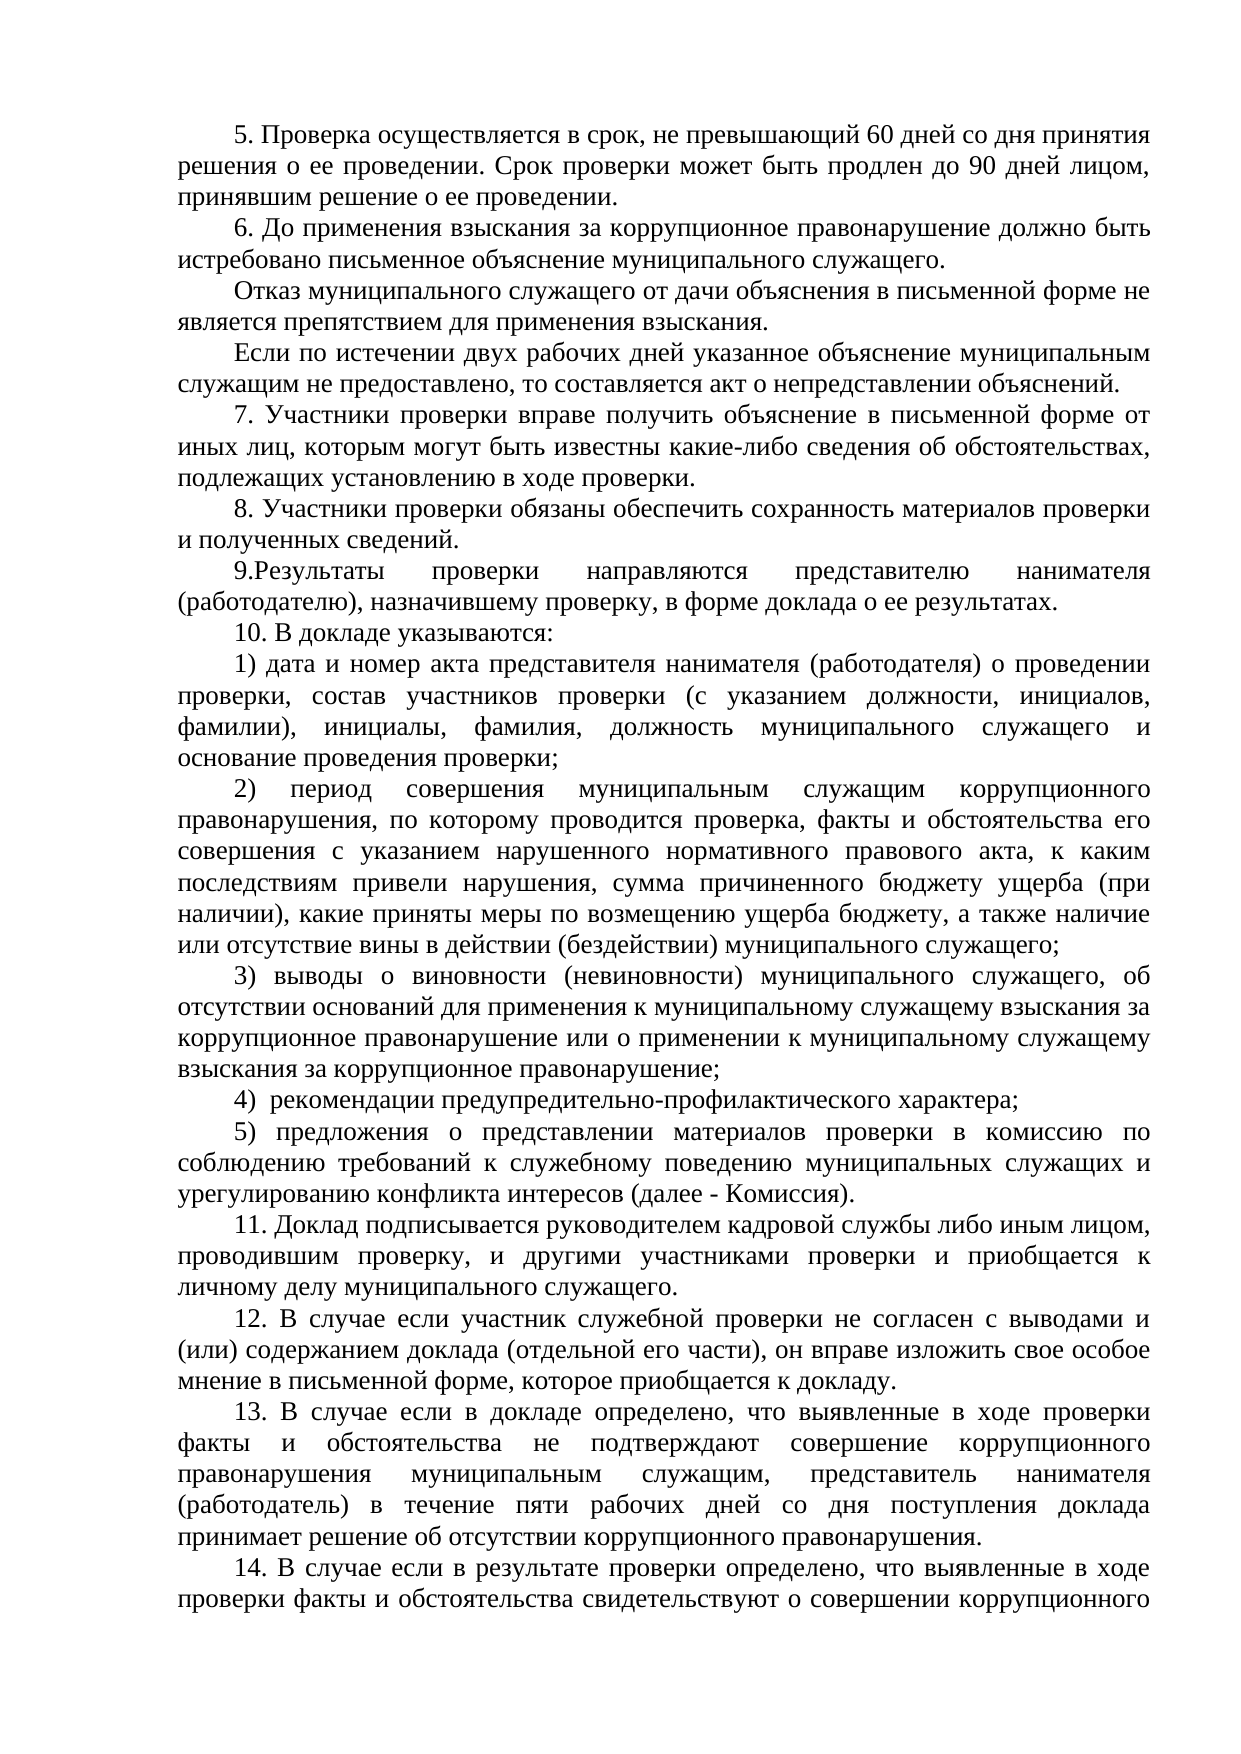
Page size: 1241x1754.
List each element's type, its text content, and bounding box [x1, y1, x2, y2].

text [177, 1551, 1152, 1613]
text 13. В случае если в докладе определено, что выявленные в ходе проверки факты и обстоятельства не подтверждают совершение коррупционного правонарушения муниципальным служащим, представитель нанимателя (работодатель) в течение пяти рабочих дней со дня поступления доклада принимает решение об отсутствии коррупционного правонарушения. [177, 1395, 1152, 1551]
text 6. До применения взыскания за коррупционное правонарушение должно быть истребовано письменное объяснение муниципального служащего. [177, 212, 1152, 274]
text 5) предложения о представлении материалов проверки в комиссию по соблюдению требований к служебному поведению муниципальных служащих и урегулированию конфликта интересов (далее - Комиссия). [177, 1115, 1152, 1208]
text 8. Участники проверки обязаны обеспечить сохранность материалов проверки и полученных сведений. [177, 492, 1152, 554]
text 12. В случае если участник служебной проверки не согласен с выводами и (или) содержанием доклада (отдельной его части), он вправе изложить свое особое мнение в письменной форме, которое приобщается к докладу. [177, 1302, 1152, 1395]
text 3) выводы о виновности (невиновности) муниципального служащего, об отсутствии оснований для применения к муниципальному служащему взыскания за коррупционное правонарушение или о применении к муниципальному служащему взыскания за коррупционное правонарушение; [177, 959, 1152, 1084]
text 2) период совершения муниципальным служащим коррупционного правонарушения, по которому проводится проверка, факты и обстоятельства его совершения с указанием нарушенного нормативного правового акта, к каким последствиям привели нарушения, сумма причиненного бюджету ущерба (при наличии), какие приняты меры по возмещению ущерба бюджету, а также наличие или отсутствие вины в действии (бездействии) муниципального служащего; [177, 772, 1152, 959]
text 5. Проверка осуществляется в срок, не превышающий 60 дней со дня принятия решения о ее проведении. Срок проверки может быть продлен до 90 дней лицом, принявшим решение о ее проведении. [177, 118, 1152, 212]
text 10. В докладе указываются: [177, 616, 1152, 648]
text 11. Доклад подписывается руководителем кадровой службы либо иным лицом, проводившим проверку, и другими участниками проверки и приобщается к личному делу муниципального служащего. [177, 1208, 1152, 1302]
text Отказ муниципального служащего от дачи объяснения в письменной форме не является препятствием для применения взыскания. [177, 274, 1152, 336]
text 9.Результаты проверки направляются представителю нанимателя (работодателю), назначившему проверку, в форме доклада о ее результатах. [177, 554, 1152, 616]
text 7. Участники проверки вправе получить объяснение в письменной форме от иных лиц, которым могут быть известны какие-либо сведения об обстоятельствах, подлежащих установлению в ходе проверки. [177, 398, 1152, 492]
text 4) рекомендации предупредительно-профилактического характера; [177, 1084, 1152, 1115]
text Если по истечении двух рабочих дней указанное объяснение муниципальным служащим не предоставлено, то составляется акт о непредставлении объяснений. [177, 336, 1152, 398]
text 1) дата и номер акта представителя нанимателя (работодателя) о проведении проверки, состав участников проверки (с указанием должности, инициалов, фамилии), инициалы, фамилия, должность муниципального служащего и основание проведения проверки; [177, 648, 1152, 772]
